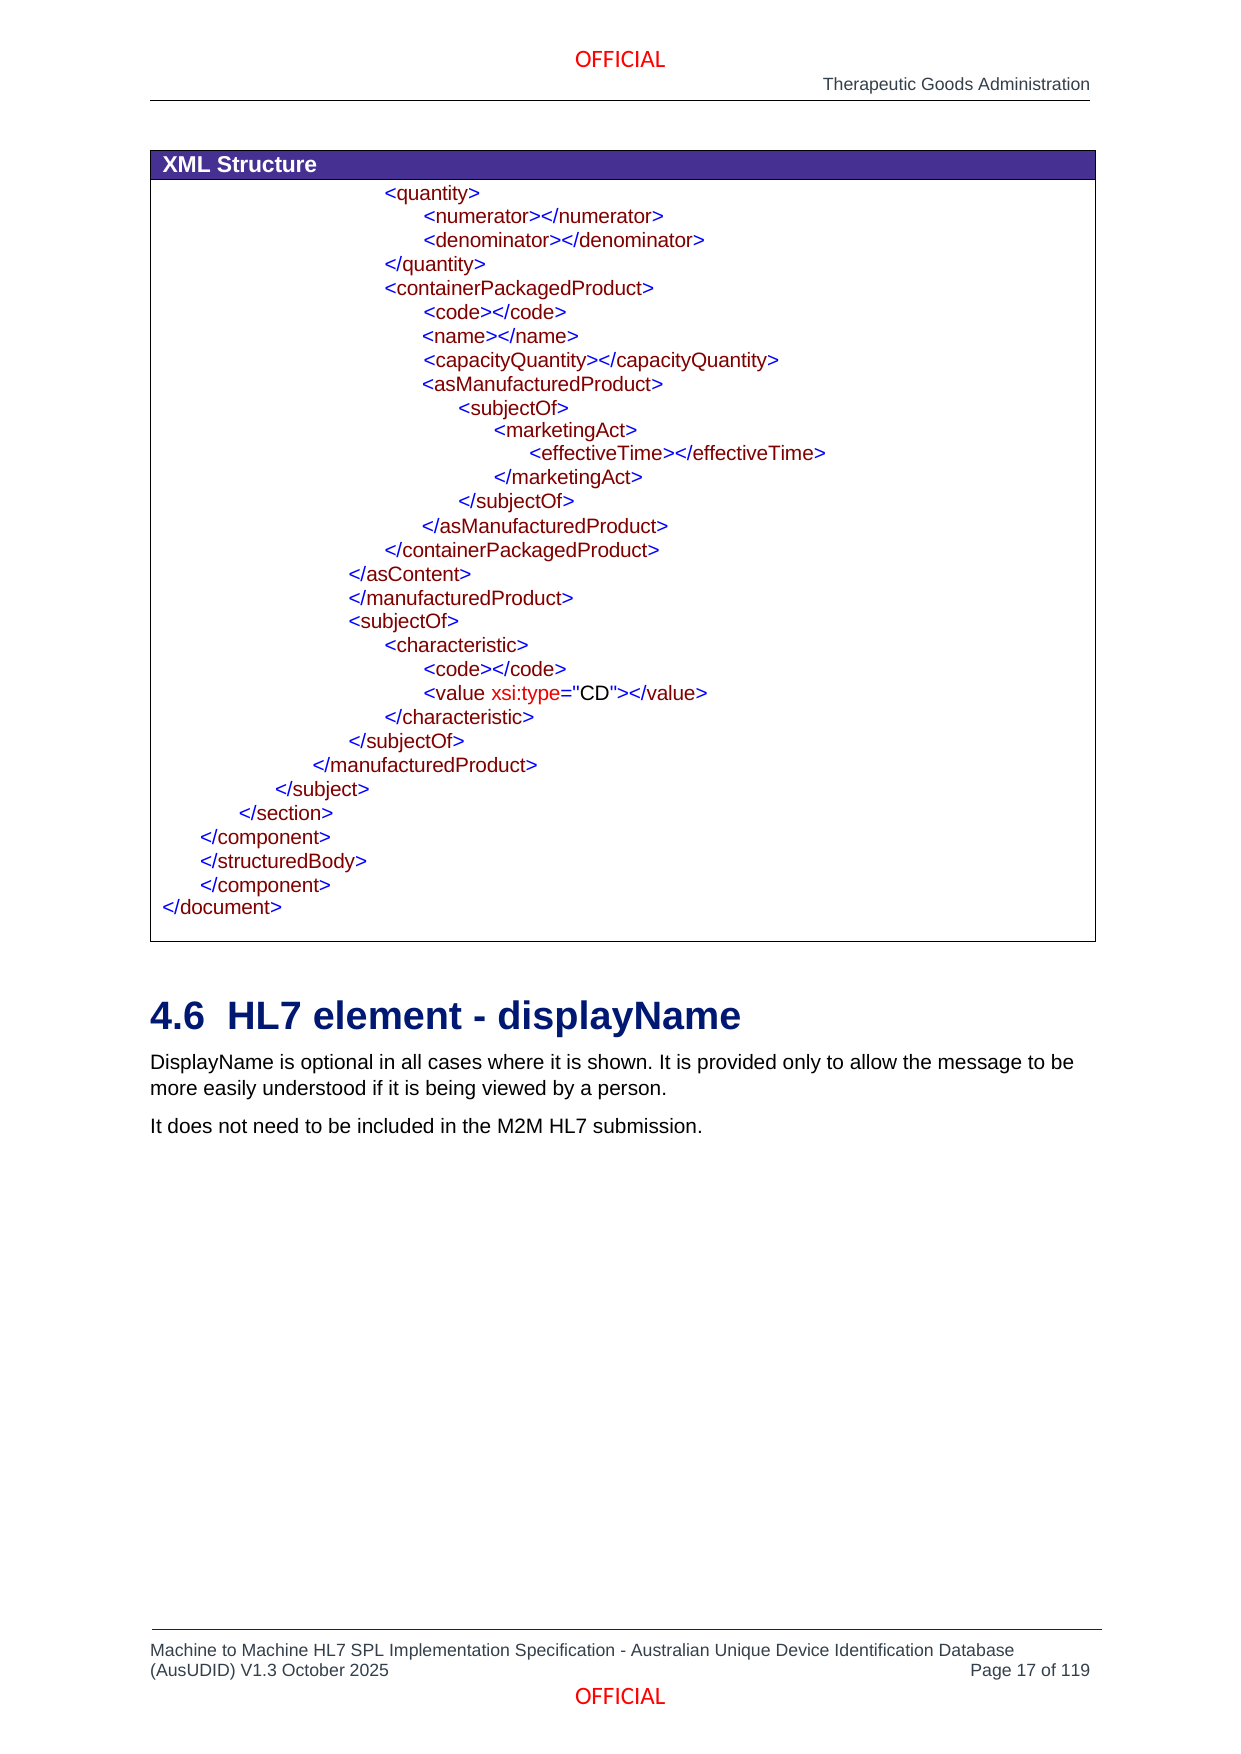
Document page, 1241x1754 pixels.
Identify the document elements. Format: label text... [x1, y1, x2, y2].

text DisplayName is optional in all cases where it is shown. It is provided only to allow the message to be more easily understood if it is being viewed by a person. [150, 1050, 1090, 1100]
subtitle HL7 element - displayName [150, 992, 1090, 1037]
table_header XML Structure [151, 151, 1095, 179]
text It does not need to be included in the M2M HL7 submission. [150, 1114, 1090, 1138]
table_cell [151, 180, 1095, 941]
